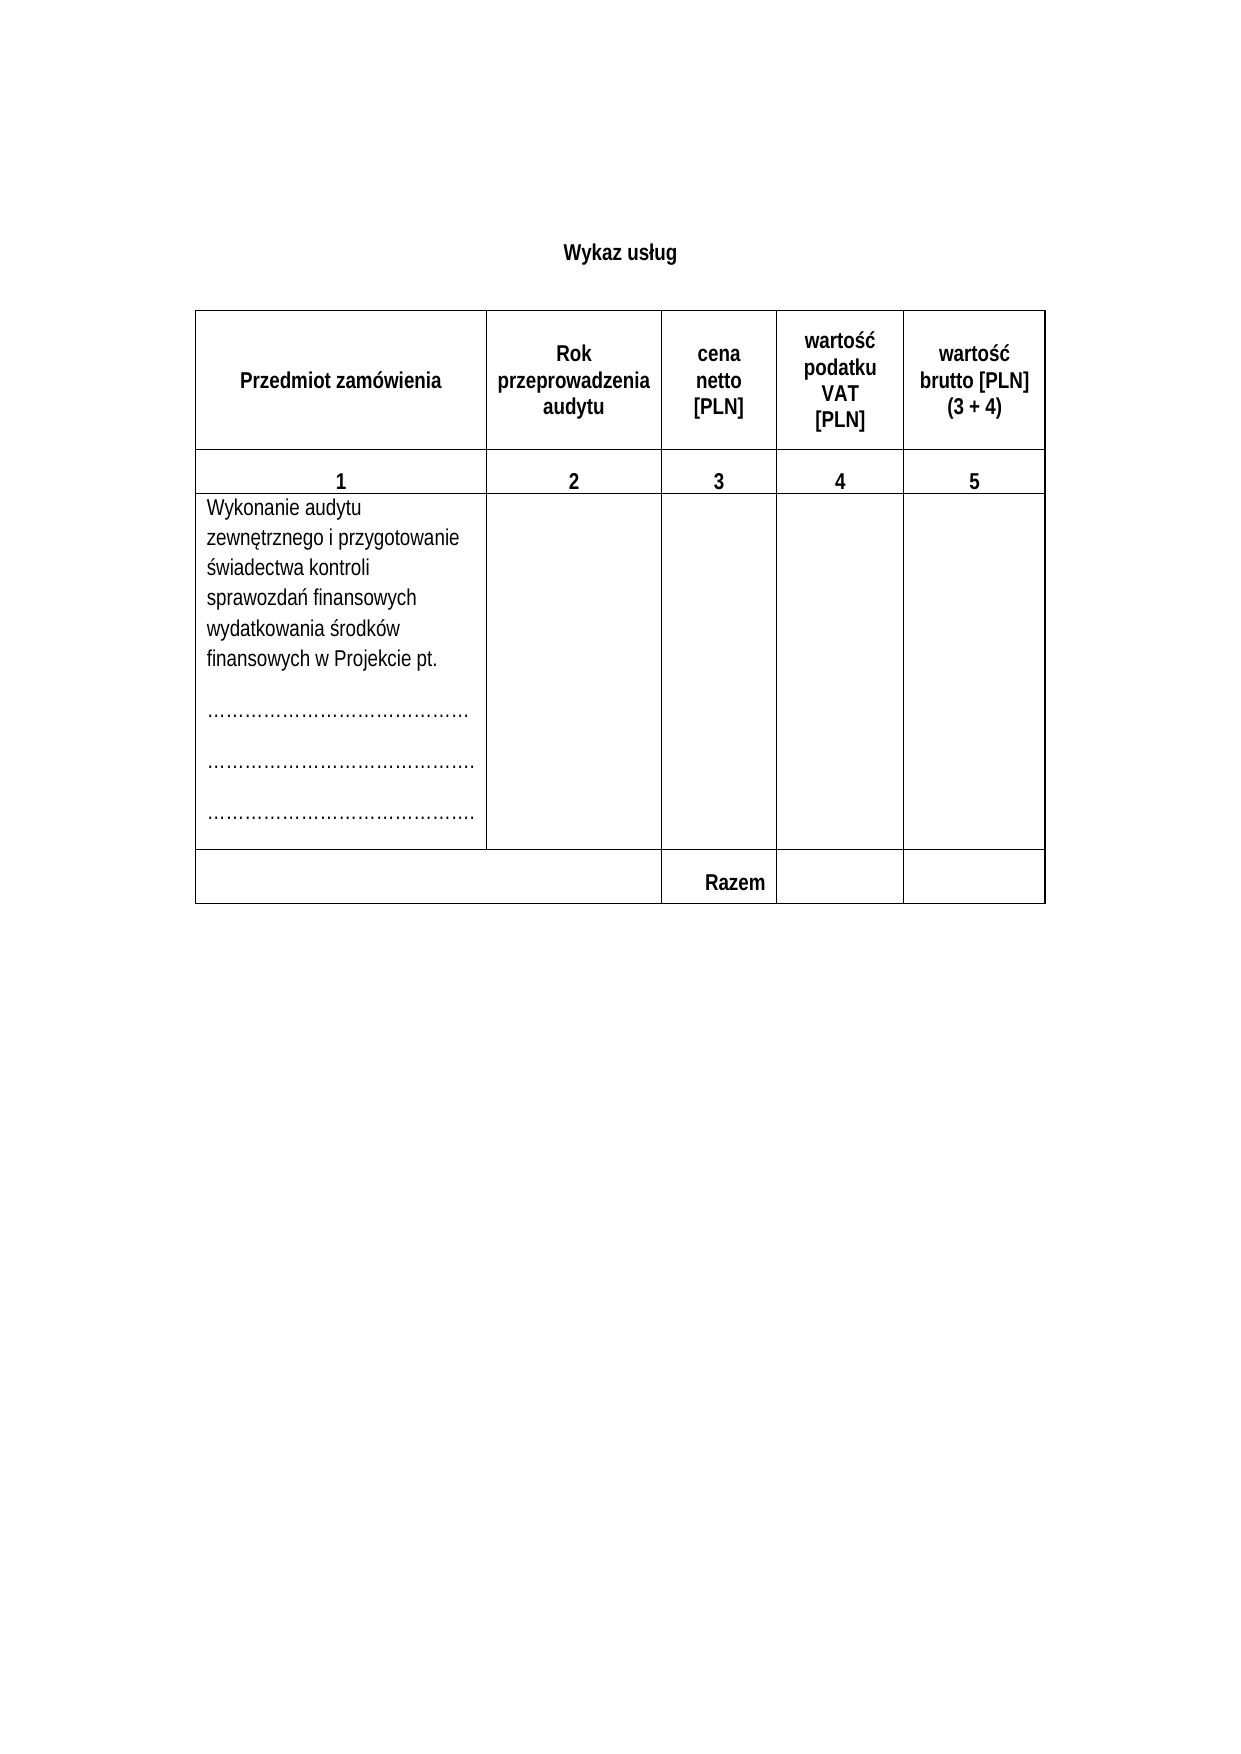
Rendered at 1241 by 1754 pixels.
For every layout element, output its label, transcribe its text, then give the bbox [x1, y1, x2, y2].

table_header Rok przeprowadzenia audytu [487, 311, 661, 448]
table_cell [486, 850, 661, 903]
table_cell [777, 850, 903, 903]
table_cell 5 [904, 450, 1044, 493]
table_header wartość podatku VAT [PLN] [777, 311, 903, 448]
table_cell Wykonanie audytu zewnętrznego i przygotowanie świadectwa kontroli sprawozdań finansowych wydatkowania środków finansowych w Projekcie pt. …………………………………… ……………………………………. ……………………………………. [196, 494, 486, 849]
table_cell [904, 850, 1044, 903]
table_cell 2 [487, 450, 661, 493]
table_header wartość brutto [PLN] (3 + 4) [904, 311, 1044, 448]
table_cell [904, 494, 1044, 849]
table_cell 1 [196, 450, 486, 493]
table_cell [487, 494, 661, 849]
table_cell 3 [662, 450, 776, 493]
text Wykaz usług [148, 239, 1093, 265]
table_cell [662, 494, 776, 849]
table_cell Razem [662, 850, 776, 903]
table_header Przedmiot zamówienia [196, 311, 486, 448]
table_cell 4 [777, 450, 903, 493]
table_cell [196, 850, 486, 903]
table_header cena netto [PLN] [662, 311, 776, 448]
table_cell [777, 494, 903, 849]
